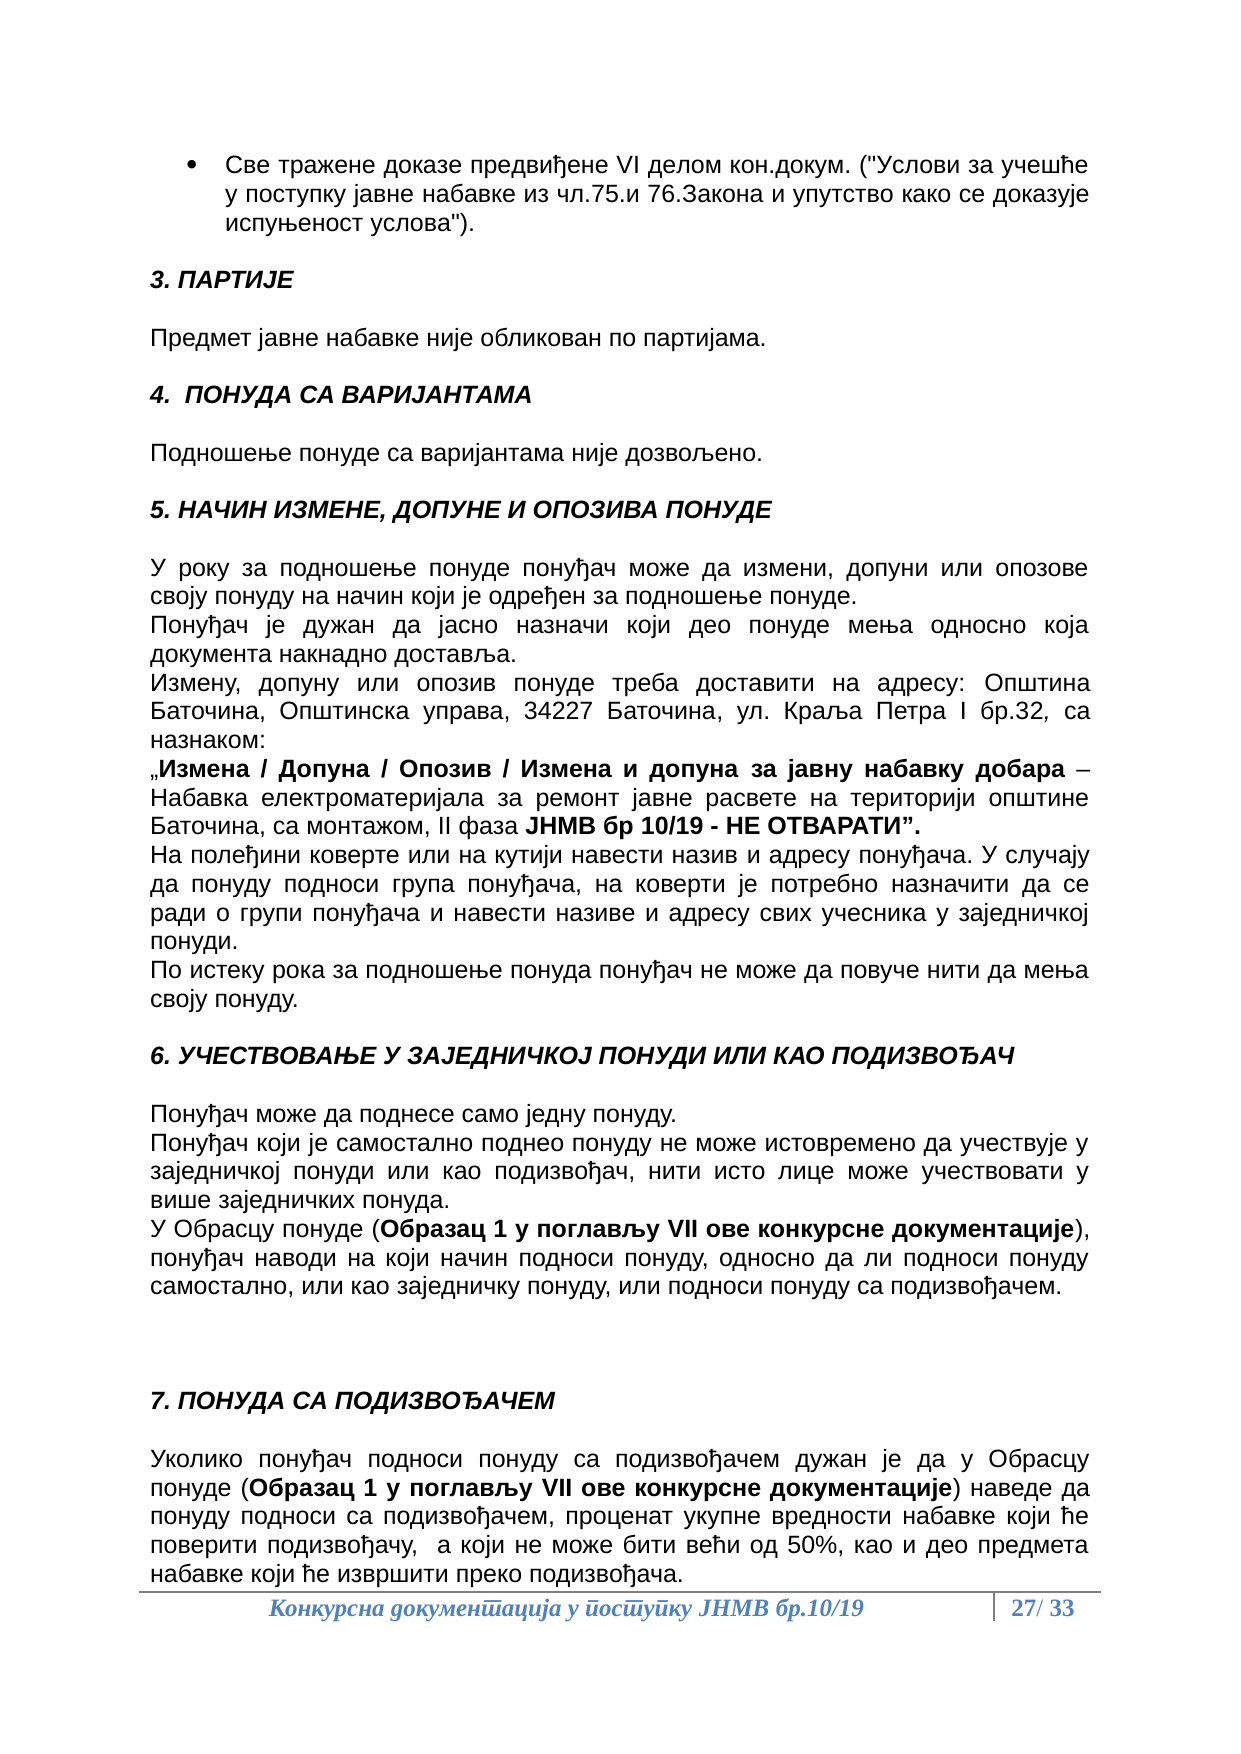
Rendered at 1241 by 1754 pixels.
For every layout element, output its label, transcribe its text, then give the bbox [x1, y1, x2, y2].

text Понуђач који је самостално поднео понуду не може истовремено да учествује у заједничкој понуди или као подизвођач, нити исто лице може учествовати у више заједничких понуда. [150, 1128, 1090, 1214]
text 3. ПАРТИЈЕ [150, 265, 1090, 294]
text 5. НАЧИН ИЗМЕНЕ, ДОПУНЕ И ОПОЗИВА ПОНУДЕ [150, 495, 1090, 524]
text Подношење понуде са варијантама није дозвољено. [150, 438, 1090, 466]
text На полеђини коверте или на кутији навести назив и адресу понуђача. У случају да понуду подноси група понуђача, на коверти је потребно назначити да се ради о групи понуђача и навести називе и адресу свих учесника у заједничкој понуди. [150, 840, 1090, 955]
text У року за подношење понуде понуђач може да измени, допуни или опозове своју понуду на начин који је одређен за подношење понуде. [150, 553, 1090, 610]
text 7. ПОНУДА СА ПОДИЗВОЂАЧЕМ [150, 1386, 1090, 1415]
list Све тражене доказе предвиђене VI делом кон.докум. ("Услови за учешће у поступку јавне набавке из чл.75.и 76.Закона и упутство како се доказује испуњеност услова"). [187, 150, 1090, 236]
text 6. УЧЕСТВОВАЊЕ У ЗАЈЕДНИЧКОЈ ПОНУДИ ИЛИ КАО ПОДИЗВОЂАЧ [150, 1041, 1090, 1070]
text Понуђач је дужан да јасно назначи који део понуде мења односно која документа накнадно доставља. [150, 610, 1090, 668]
text Предмет јавне набавке није обликован по партијама. [150, 323, 1090, 351]
text Уколико понуђач подноси понуду са подизвођачем дужан је да у Обрасцу понуде (Образац 1 у поглављу VII ове конкурсне документације) наведе да понуду подноси са подизвођачем, проценат укупне вредности набавке који ће поверити подизвођачу, а који не може бити већи од 50%, као и део предмета набавке који ће извршити преко подизвођача. [150, 1444, 1090, 1588]
text 4. ПОНУДА СА ВАРИЈАНТАМА [150, 380, 1090, 409]
text По истеку рока за подношење понуда понуђач не може да повуче нити да мења своју понуду. [150, 955, 1090, 1013]
text У Обрасцу понуде (Образац 1 у поглављу VII ове конкурсне документације), понуђач наводи на који начин подноси понуду, односно да ли подноси понуду самостално, или као заједничку понуду, или подноси понуду са подизвођачем. [150, 1214, 1090, 1300]
text Измену, допуну или опозив понуде треба доставити на адресу: Општина Баточина, Општинска управа, 34227 Баточина, ул. Краља Петра I бр.32, са назнаком: [150, 668, 1090, 754]
text Понуђач може да поднесе само једну понуду. [150, 1099, 1090, 1128]
text „Измена / Допуна / Опозив / Измена и допуна за јавну набавку добара – Набавка електроматеријала за ремонт јавне расвете на територији општине Баточина, са монтажом, ΙΙ фаза ЈНМВ бр 10/19 - НЕ ОТВАРАТИ”. [150, 754, 1090, 840]
